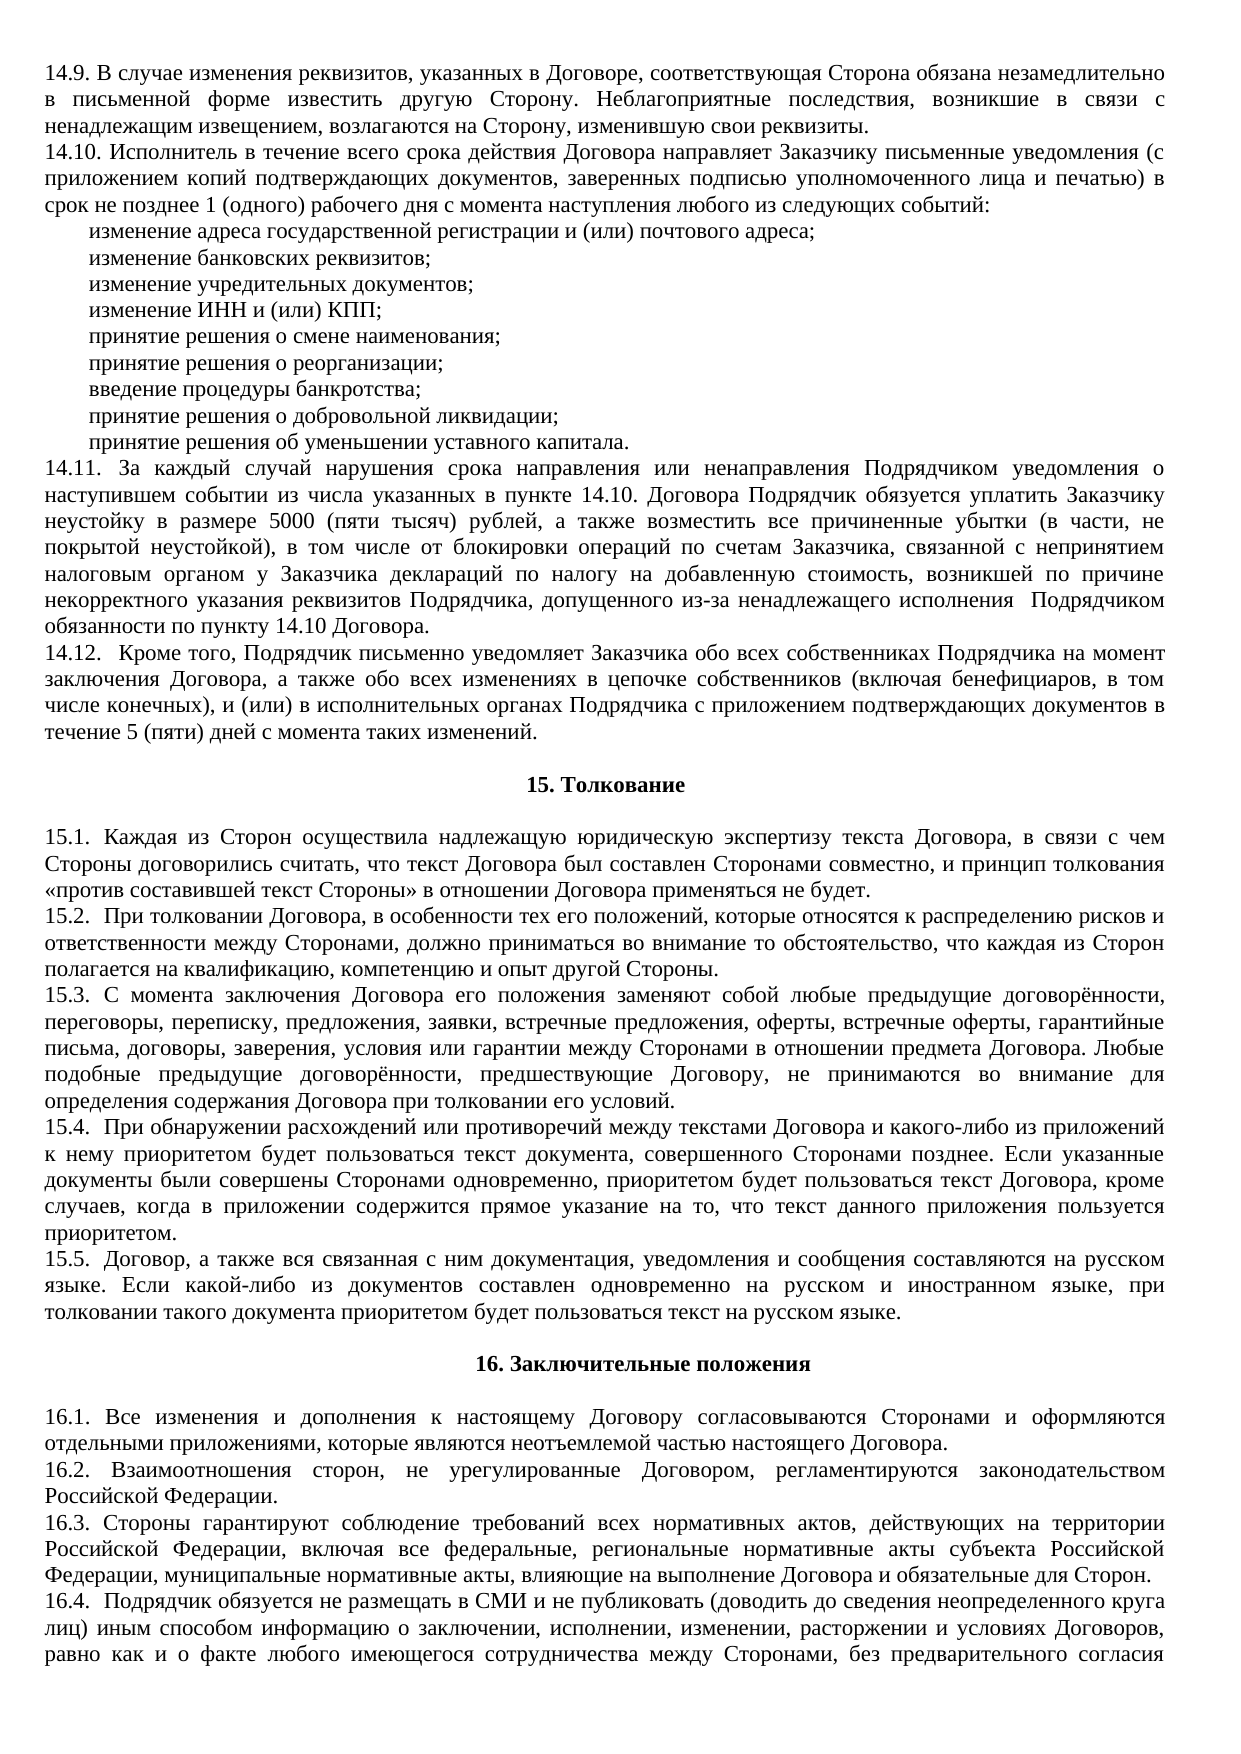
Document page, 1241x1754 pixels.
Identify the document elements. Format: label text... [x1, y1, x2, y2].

text изменение ИНН и (или) КПП; [89, 296, 1167, 323]
text изменение учредительных документов; [89, 270, 1167, 296]
text принятие решения о реорганизации; [89, 349, 1167, 375]
text 14.10. Исполнитель в течение всего срока действия Договора направляет Заказчику письменные уведомления (с приложением копий подтверждающих документов, заверенных подписью уполномоченного лица и печатью) в срок не позднее 1 (одного) рабочего дня с момента наступления любого из следующих событий: [44, 138, 1167, 217]
text 14.11. За каждый случай нарушения срока направления или ненаправления Подрядчиком уведомления о наступившем событии из числа указанных в пункте 14.10. Договора Подрядчик обязуется уплатить Заказчику неустойку в размере 5000 (пяти тысяч) рублей, а также возместить все причиненные убытки (в части, не покрытой неустойкой), в том числе от блокировки операций по счетам Заказчика, связанной с непринятием налоговым органом у Заказчика деклараций по налогу на добавленную стоимость, возникшей по причине некорректного указания реквизитов Подрядчика, допущенного из-за ненадлежащего исполнения Подрядчиком обязанности по пункту 14.10 Договора. [44, 454, 1167, 639]
text 15.1. Каждая из Сторон осуществила надлежащую юридическую экспертизу текста Договора, в связи с чем Стороны договорились считать, что текст Договора был составлен Сторонами совместно, и принцип толкования «против составившей текст Стороны» в отношении Договора применяться не будет. [44, 823, 1167, 902]
text 15.3. С момента заключения Договора его положения заменяют собой любые предыдущие договорённости, переговоры, переписку, предложения, заявки, встречные предложения, оферты, встречные оферты, гарантийные письма, договоры, заверения, условия или гарантии между Сторонами в отношении предмета Договора. Любые подобные предыдущие договорённости, предшествующие Договору, не принимаются во внимание для определения содержания Договора при толковании его условий. [44, 981, 1167, 1113]
text принятие решения о смене наименования; [89, 323, 1167, 349]
text 15.2. При толковании Договора, в особенности тех его положений, которые относятся к распределению рисков и ответственности между Сторонами, должно приниматься во внимание то обстоятельство, что каждая из Сторон полагается на квалификацию, компетенцию и опыт другой Стороны. [44, 902, 1167, 981]
text введение процедуры банкротства; [89, 375, 1167, 402]
text 16.1. Все изменения и дополнения к настоящему Договору согласовываются Сторонами и оформляются отдельными приложениями, которые являются неотъемлемой частью настоящего Договора. [44, 1403, 1167, 1456]
text принятие решения об уменьшении уставного капитала. [89, 428, 1167, 454]
text принятие решения о добровольной ликвидации; [89, 402, 1167, 428]
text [44, 1588, 1167, 1667]
text 15.5. Договор, а также вся связанная с ним документация, уведомления и сообщения составляются на русском языке. Если какой-либо из документов составлен одновременно на русском и иностранном языке, при толковании такого документа приоритетом будет пользоваться текст на русском языке. [44, 1245, 1167, 1324]
text 16.3. Стороны гарантируют соблюдение требований всех нормативных актов, действующих на территории Российской Федерации, включая все федеральные, региональные нормативные акты субъекта Российской Федерации, муниципальные нормативные акты, влияющие на выполнение Договора и обязательные для Сторон. [44, 1508, 1167, 1588]
text 15.4. При обнаружении расхождений или противоречий между текстами Договора и какого-либо из приложений к нему приоритетом будет пользоваться текст документа, совершенного Сторонами позднее. Если указанные документы были совершены Сторонами одновременно, приоритетом будет пользоваться текст Договора, кроме случаев, когда в приложении содержится прямое указание на то, что текст данного приложения пользуется приоритетом. [44, 1113, 1167, 1245]
text изменение адреса государственной регистрации и (или) почтового адреса; [89, 217, 1167, 243]
text изменение банковских реквизитов; [89, 243, 1167, 270]
list 16. Заключительные положения [119, 1350, 1167, 1377]
list 15. Толкование [44, 771, 1167, 797]
text 16.2. Взаимоотношения сторон, не урегулированные Договором, регламентируются законодательством Российской Федерации. [44, 1456, 1167, 1508]
text 14.12. Кроме того, Подрядчик письменно уведомляет Заказчика обо всех собственниках Подрядчика на момент заключения Договора, а также обо всех изменениях в цепочке собственников (включая бенефициаров, в том числе конечных), и (или) в исполнительных органах Подрядчика с приложением подтверждающих документов в течение 5 (пяти) дней с момента таких изменений. [44, 639, 1167, 744]
text 14.9. В случае изменения реквизитов, указанных в Договоре, соответствующая Сторона обязана незамедлительно в письменной форме известить другую Сторону. Неблагоприятные последствия, возникшие в связи с ненадлежащим извещением, возлагаются на Сторону, изменившую свои реквизиты. [44, 59, 1167, 138]
